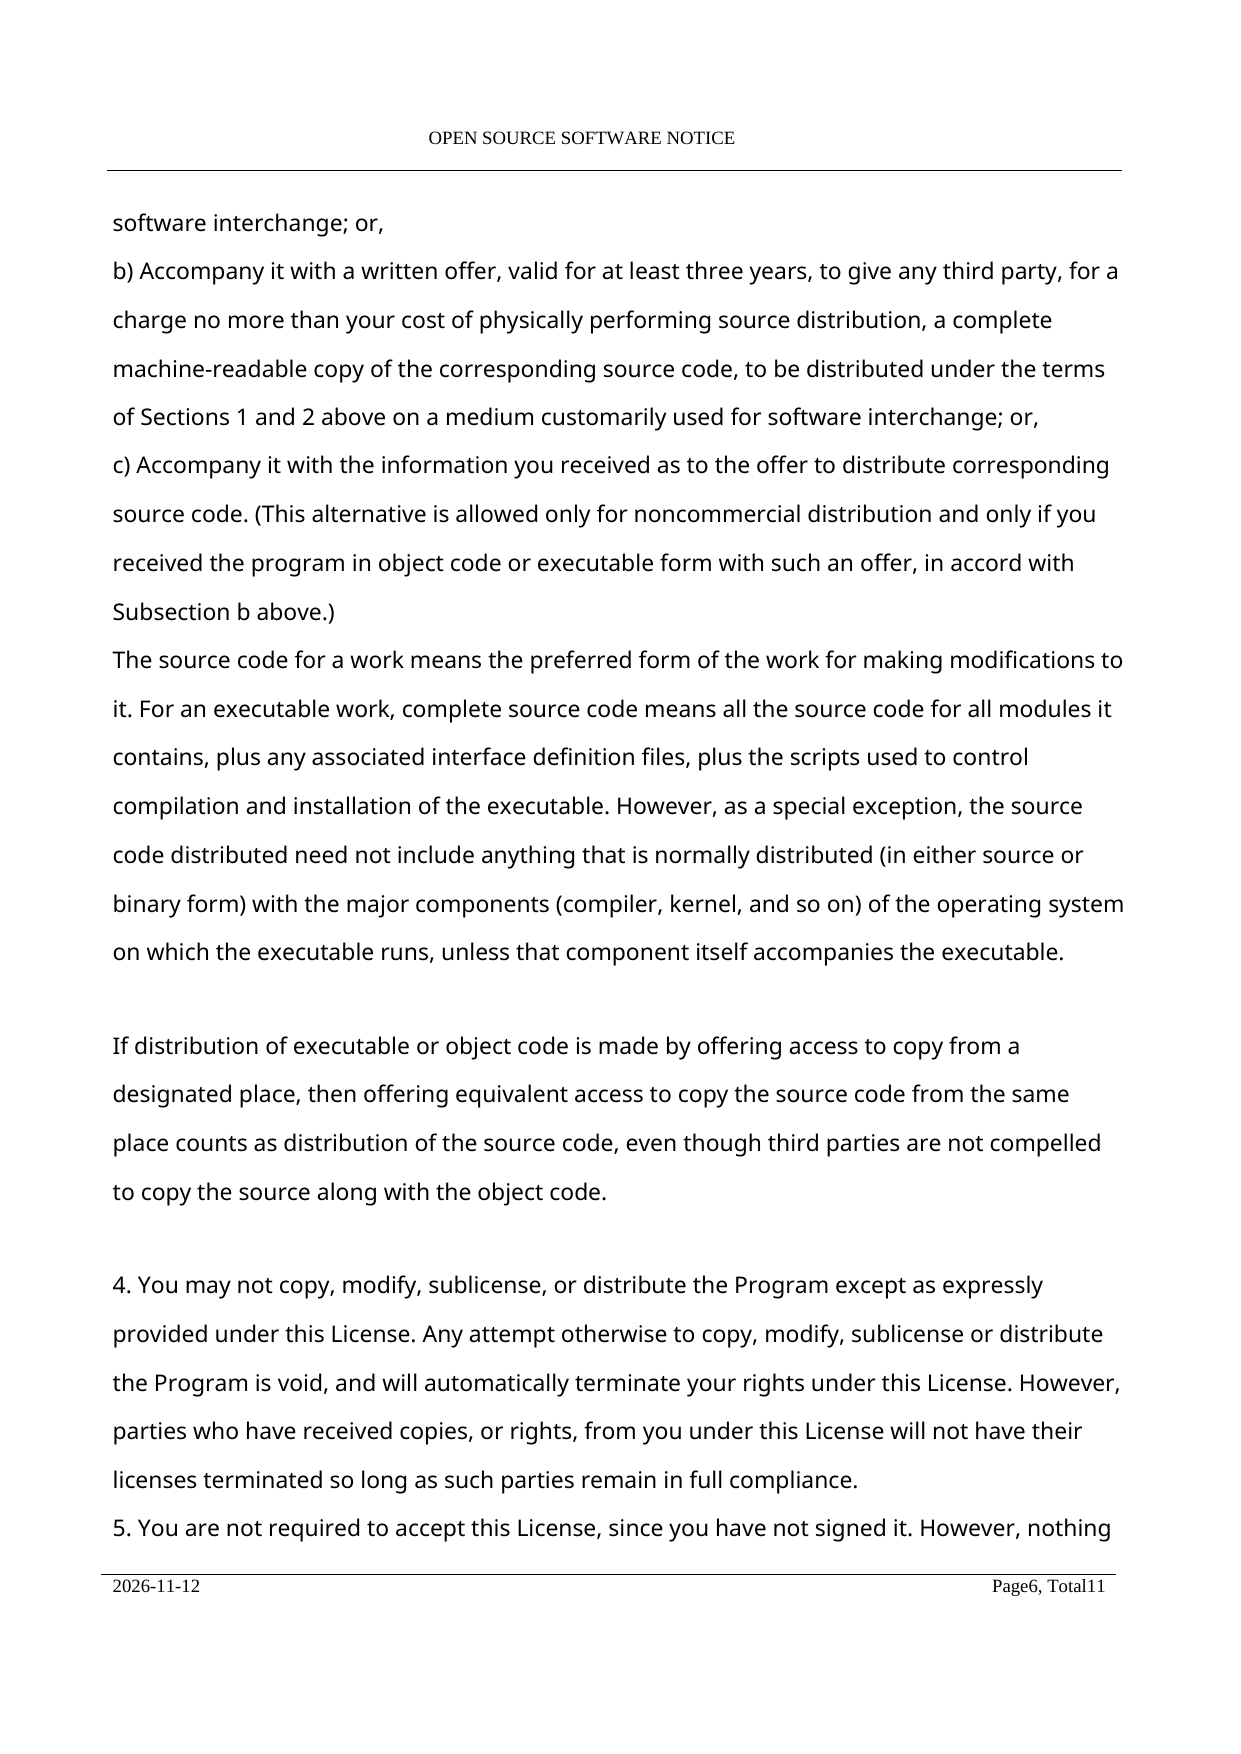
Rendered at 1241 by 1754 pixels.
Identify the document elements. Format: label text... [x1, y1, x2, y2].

text The source code for a work means the preferred form of the work for making modifications to it. For an executable work, complete source code means all the source code for all modules it contains, plus any associated interface definition files, plus the scripts used to control compilation and installation of the executable. However, as a special exception, the source code distributed need not include anything that is normally distributed (in either source or binary form) with the major components (compiler, kernel, and so on) of the operating system on which the executable runs, unless that component itself accompanies the executable. [112, 643, 1128, 968]
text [112, 1512, 1128, 1544]
text If distribution of executable or object code is made by offering access to copy from a designated place, then offering equivalent access to copy the source code from the same place counts as distribution of the source code, even though third parties are not compelled to copy the source along with the object code. [112, 1029, 1128, 1208]
text b) Accompany it with a written offer, valid for at least three years, to give any third party, for a charge no more than your cost of physically performing source distribution, a complete machine-readable copy of the corresponding source code, to be distributed under the terms of Sections 1 and 2 above on a medium customarily used for software interchange; or, [112, 254, 1128, 433]
text c) Accompany it with the information you received as to the offer to distribute corresponding source code. (This alternative is allowed only for noncommercial distribution and only if you received the program in object code or executable form with such an offer, in accord with Subsection b above.) [112, 449, 1128, 628]
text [112, 206, 1128, 239]
text 4. You may not copy, modify, sublicense, or distribute the Program except as expressly provided under this License. Any attempt otherwise to copy, modify, sublicense or distribute the Program is void, and will automatically terminate your rights under this License. However, parties who have received copies, or rights, from you under this License will not have their licenses terminated so long as such parties remain in full compliance. [112, 1268, 1128, 1496]
